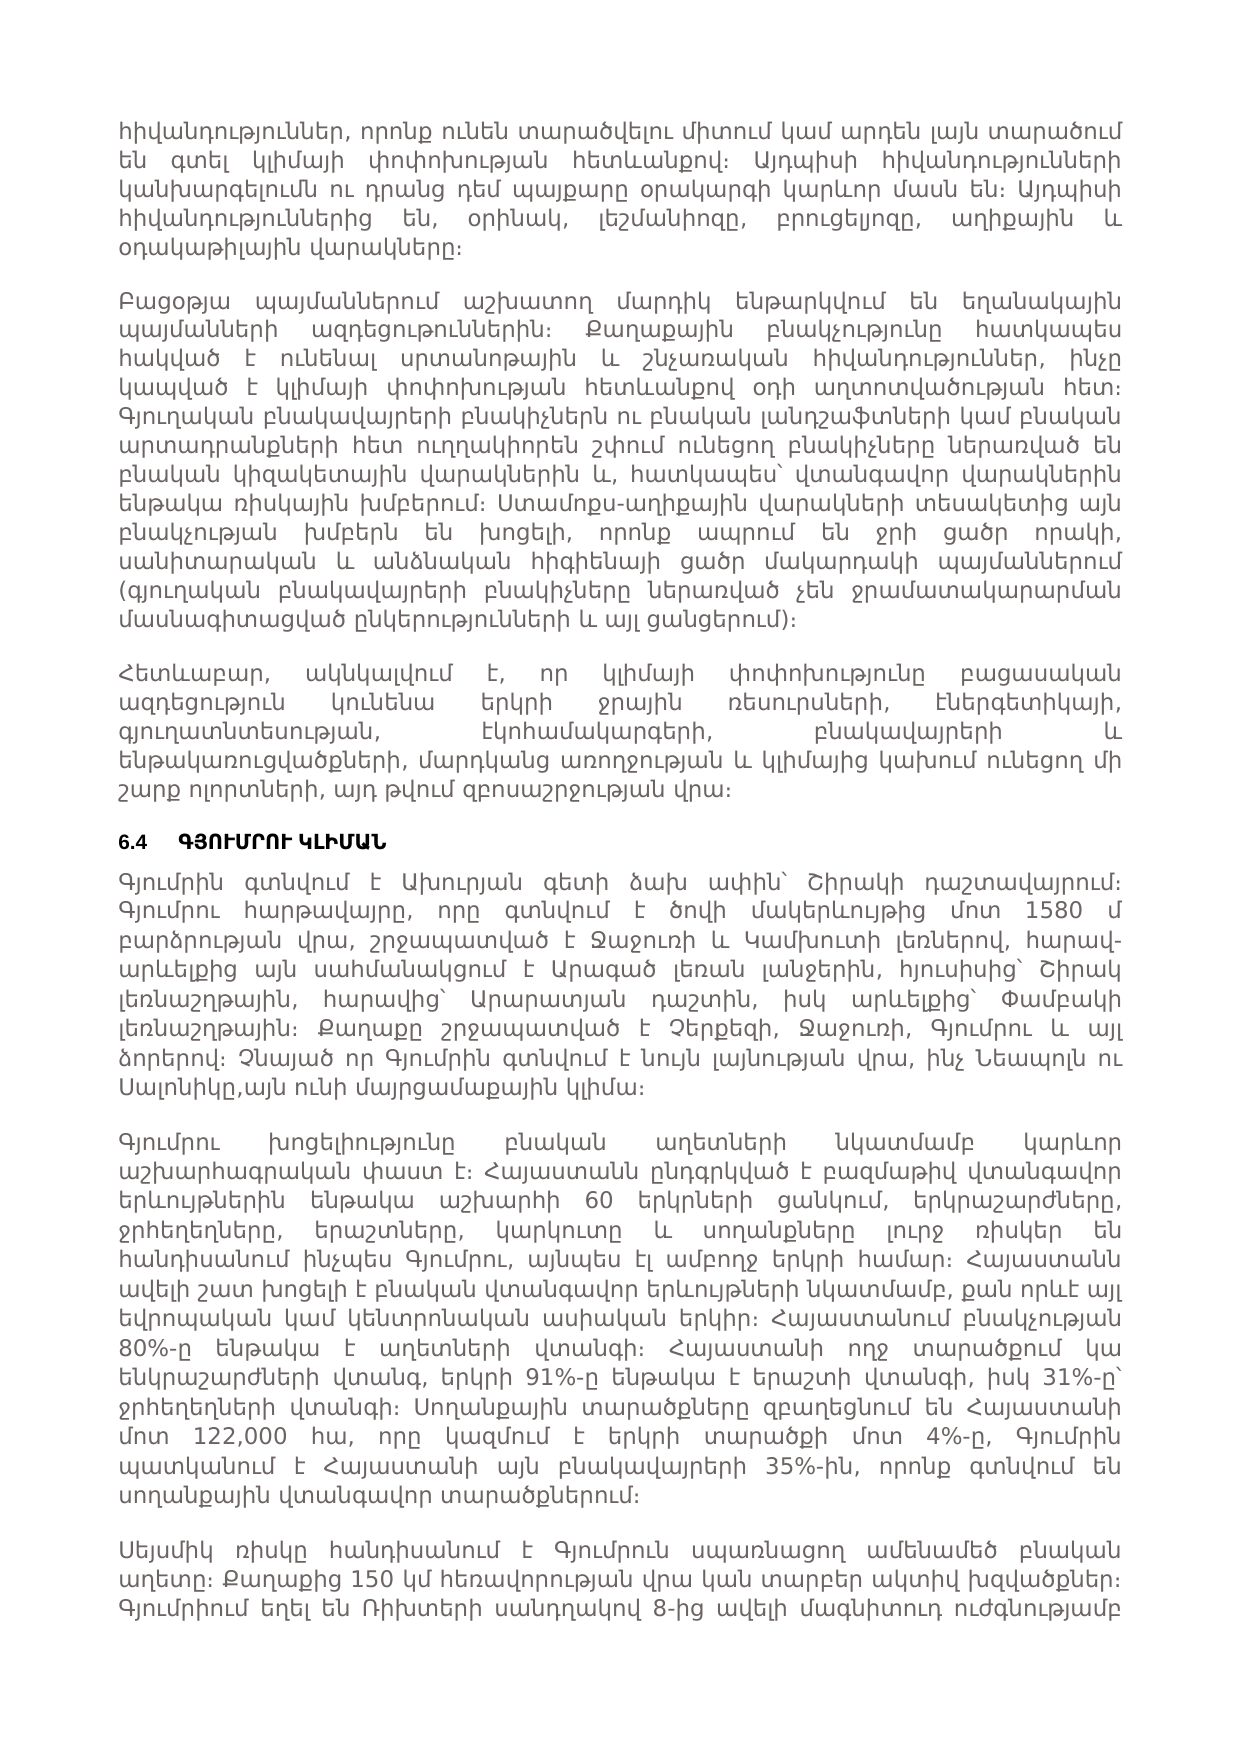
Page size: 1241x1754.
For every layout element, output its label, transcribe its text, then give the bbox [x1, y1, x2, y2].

text Հետևաբար, ակնկալվում է, որ կլիմայի փոփոխությունը բացասական ազդեցություն կունենա երկրի ջրային ռեսուրսների, էներգետիկայի, գյուղատնտեսության, էկոհամակարգերի, բնակավայրերի և ենթակառուցվածքների, մարդկանց առողջության և կլիմայից կախում ունեցող մի շարք ոլորտների, այդ թվում զբոսաշրջության վրա։ [118, 660, 1122, 803]
text Բացօթյա պայմաններում աշխատող մարդիկ ենթարկվում են եղանակային պայմանների ազդեցութուններին։ Քաղաքային բնակչությունը հատկապես հակված է ունենալ սրտանոթային և շնչառական հիվանդություններ, ինչը կապված է կլիմայի փոփոխության հետևանքով օդի աղտոտվածության հետ։ Գյուղական բնակավայրերի բնակիչներն ու բնական լանդշաֆտների կամ բնական արտադրանքների հետ ուղղակիորեն շփում ունեցող բնակիչները ներառված են բնական կիզակետային վարակներին և, հատկապես՝ վտանգավոր վարակներին ենթակա ռիսկային խմբերում։ Ստամոքս-աղիքային վարակների տեսակետից այն բնակչության խմբերն են խոցելի, որոնք ապրում են ջրի ցածր որակի, սանիտարական և անձնական հիգիենայի ցածր մակարդակի պայմաններում (գյուղական բնակավայրերի բնակիչները ներառված չեն ջրամատակարարման մասնագիտացված ընկերությունների և այլ ցանցերում)։ [118, 288, 1122, 633]
text Գյումրին գտնվում է Ախուրյան գետի ձախ ափին՝ Շիրակի դաշտավայրում։ Գյումրու հարթավայրը, որը գտնվում է ծովի մակերևույթից մոտ 1580 մ բարձրության վրա, շրջապատված է Ջաջուռի և Կամխուտի լեռներով, հարավ-արևելքից այն սահմանակցում է Արագած լեռան լանջերին, հյուսիսից՝ Շիրակ լեռնաշղթային, հարավից՝ Արարատյան դաշտին, իսկ արևելքից՝ Փամբակի լեռնաշղթային։ Քաղաքը շրջապատված է Չերքեզի, Ջաջուռի, Գյումրու և այլ ձորերով։ Չնայած որ Գյումրին գտնվում է նույն լայնության վրա, ինչ Նեապոլն ու Սալոնիկը,այն ունի մայրցամաքային կլիմա։ [118, 868, 1122, 1101]
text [118, 118, 1122, 261]
text Գյումրու խոցելիությունը բնական աղետների նկատմամբ կարևոր աշխարհագրական փաստ է։ Հայաստանն ընդգրկված է բազմաթիվ վտանգավոր երևույթներին ենթակա աշխարհի 60 երկրների ցանկում, երկրաշարժները, ջրհեղեղները, երաշտները, կարկուտը և սողանքները լուրջ ռիսկեր են հանդիսանում ինչպես Գյումրու, այնպես էլ ամբողջ երկրի համար։ Հայաստանն ավելի շատ խոցելի է բնական վտանգավոր երևույթների նկատմամբ, քան որևէ այլ եվրոպական կամ կենտրոնական ասիական երկիր։ Հայաստանում բնակչության 80%-ը ենթակա է աղետների վտանգի։ Հայաստանի ողջ տարածքում կա ենկրաշարժների վտանգ, երկրի 91%-ը ենթակա է երաշտի վտանգի, իսկ 31%-ը՝ ջրհեղեղների վտանգի։ Սողանքային տարածքները զբաղեցնում են Հայաստանի մոտ 122,000 հա, որը կազմում է երկրի տարածքի մոտ 4%-ը, Գյումրին պատկանում է Հայաստանի այն բնակավայրերի 35%-ին, որոնք գտնվում են սողանքային վտանգավոր տարածքներում։ [118, 1129, 1122, 1509]
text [118, 1537, 1122, 1622]
subtitle ԳՅՈՒՄՐՈՒ ԿԼԻՄԱՆ [118, 830, 1122, 854]
